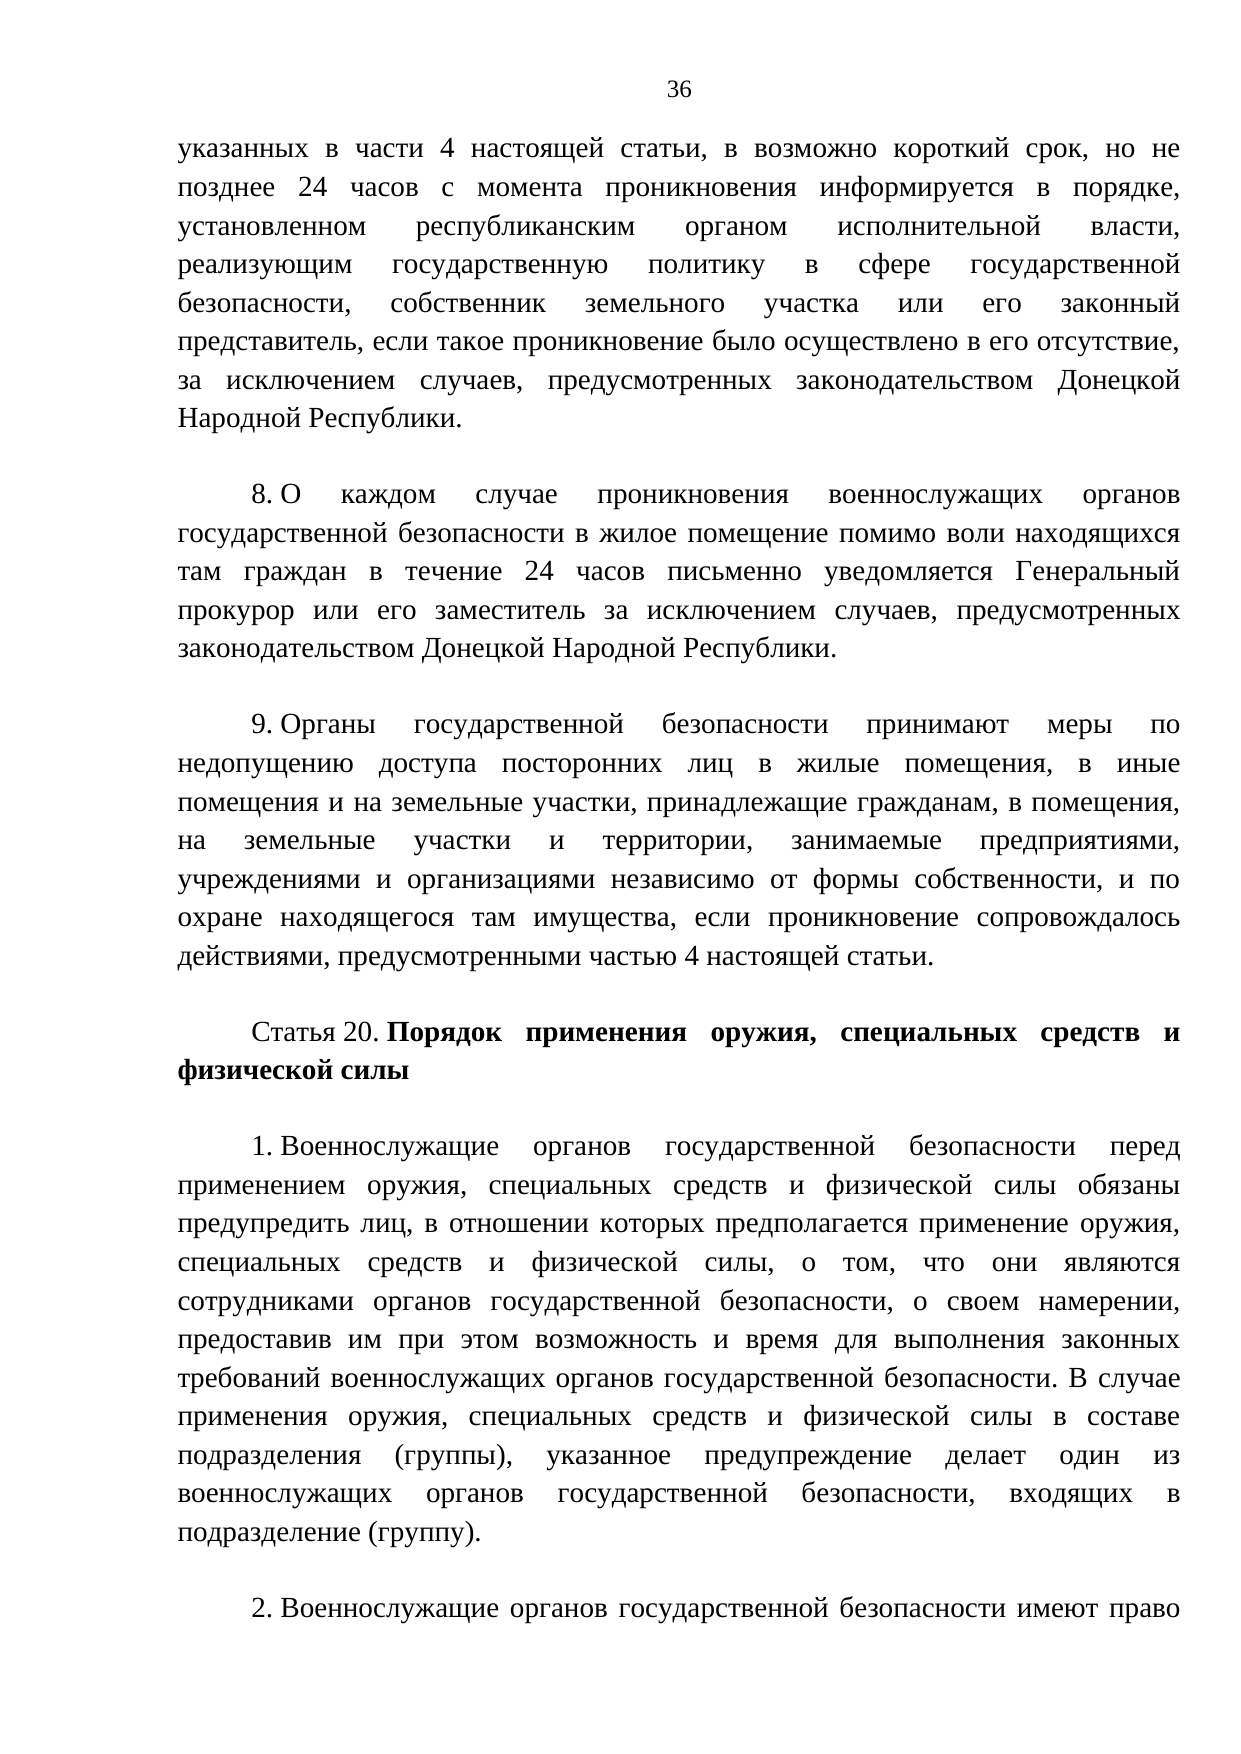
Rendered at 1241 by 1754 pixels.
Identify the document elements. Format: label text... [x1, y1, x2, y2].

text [177, 131, 1181, 434]
text 1. Военнослужащие органов государственной безопасности перед применением оружия, специальных средств и физической силы обязаны предупредить лиц, в отношении которых предполагается применение оружия, специальных средств и физической силы, о том, что они являются сотрудниками органов государственной безопасности, о своем намерении, предоставив им при этом возможность и время для выполнения законных требований военнослужащих органов государственной безопасности. В случае применения оружия, специальных средств и физической силы в составе подразделения (группы), указанное предупреждение делает один из военнослужащих органов государственной безопасности, входящих в подразделение (группу). [177, 1128, 1181, 1547]
text 9. Органы государственной безопасности принимают меры по недопущению доступа посторонних лиц в жилые помещения, в иные помещения и на земельные участки, принадлежащие гражданам, в помещения, на земельные участки и территории, занимаемые предприятиями, учреждениями и организациями независимо от формы собственности, и по охране находящегося там имущества, если проникновение сопровождалось действиями, предусмотренными частью 4 настоящей статьи. [177, 707, 1181, 971]
text 8. О каждом случае проникновения военнослужащих органов государственной безопасности в жилое помещение помимо воли находящихся там граждан в течение 24 часов письменно уведомляется Генеральный прокурор или его заместитель за исключением случаев, предусмотренных законодательством Донецкой Народной Республики. [177, 476, 1181, 664]
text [177, 1590, 1181, 1623]
text Статья 20. Порядок применения оружия, специальных средств и физической силы [177, 1014, 1181, 1086]
